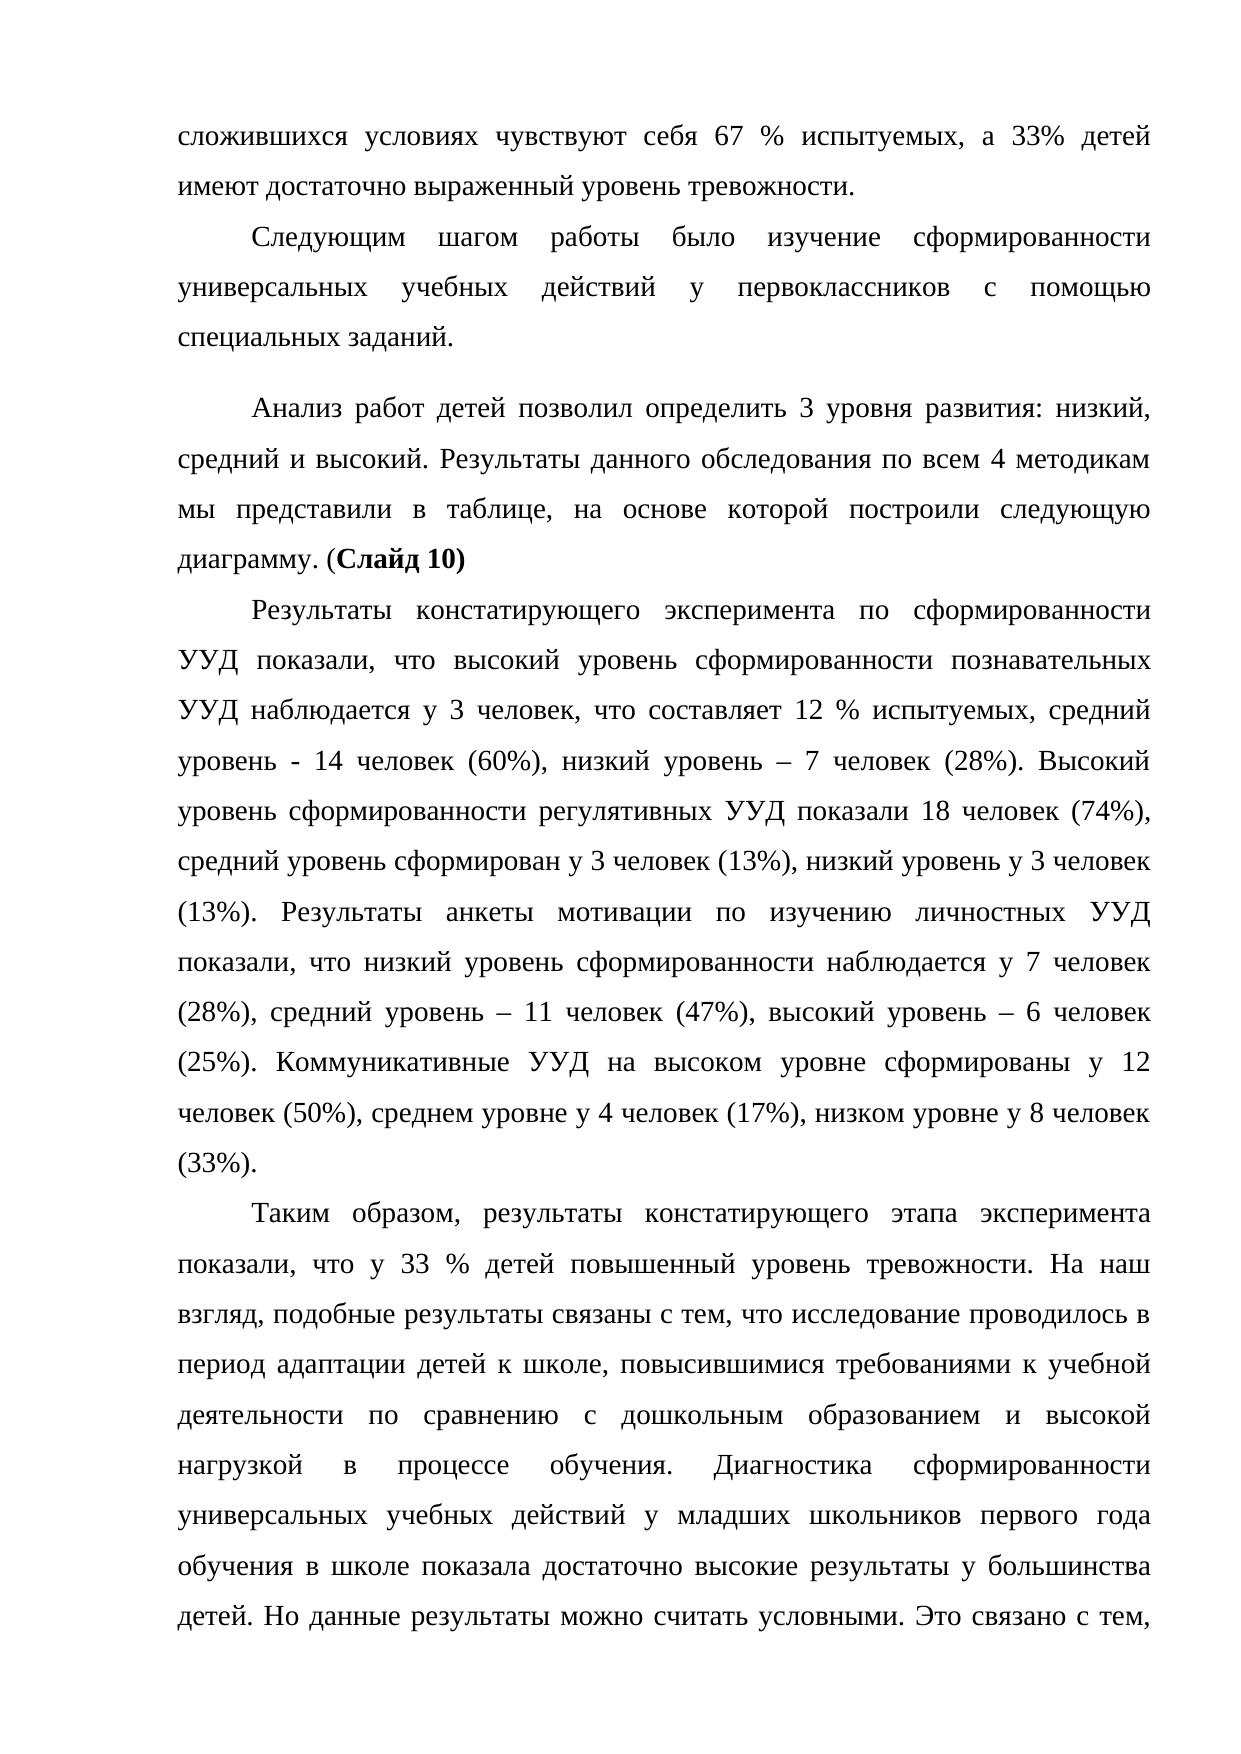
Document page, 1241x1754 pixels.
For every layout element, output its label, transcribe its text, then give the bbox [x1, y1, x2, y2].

text Анализ работ детей позволил определить 3 уровня развития: низкий, средний и высокий. Результаты данного обследования по всем 4 методикам мы представили в таблице, на основе которой построили следующую диаграмму. (Слайд 10) [177, 391, 1152, 575]
text Результаты констатирующего эксперимента по сформированности УУД показали, что высокий уровень сформированности познавательных УУД наблюдается у 3 человек, что составляет 12 % испытуемых, средний уровень - 14 человек (60%), низкий уровень – 7 человек (28%). Высокий уровень сформированности регулятивных УУД показали 18 человек (74%), средний уровень сформирован у 3 человек (13%), низкий уровень у 3 человек (13%). Результаты анкеты мотивации по изучению личностных УУД показали, что низкий уровень сформированности наблюдается у 7 человек (28%), средний уровень – 11 человек (47%), высокий уровень – 6 человек (25%). Коммуникативные УУД на высоком уровне сформированы у 12 человек (50%), среднем уровне у 4 человек (17%), низком уровне у 8 человек (33%). [177, 592, 1152, 1179]
text Следующим шагом работы было изучение сформированности универсальных учебных действий у первоклассников с помощью специальных заданий. [177, 219, 1152, 353]
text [177, 1196, 1152, 1632]
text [177, 118, 1152, 202]
